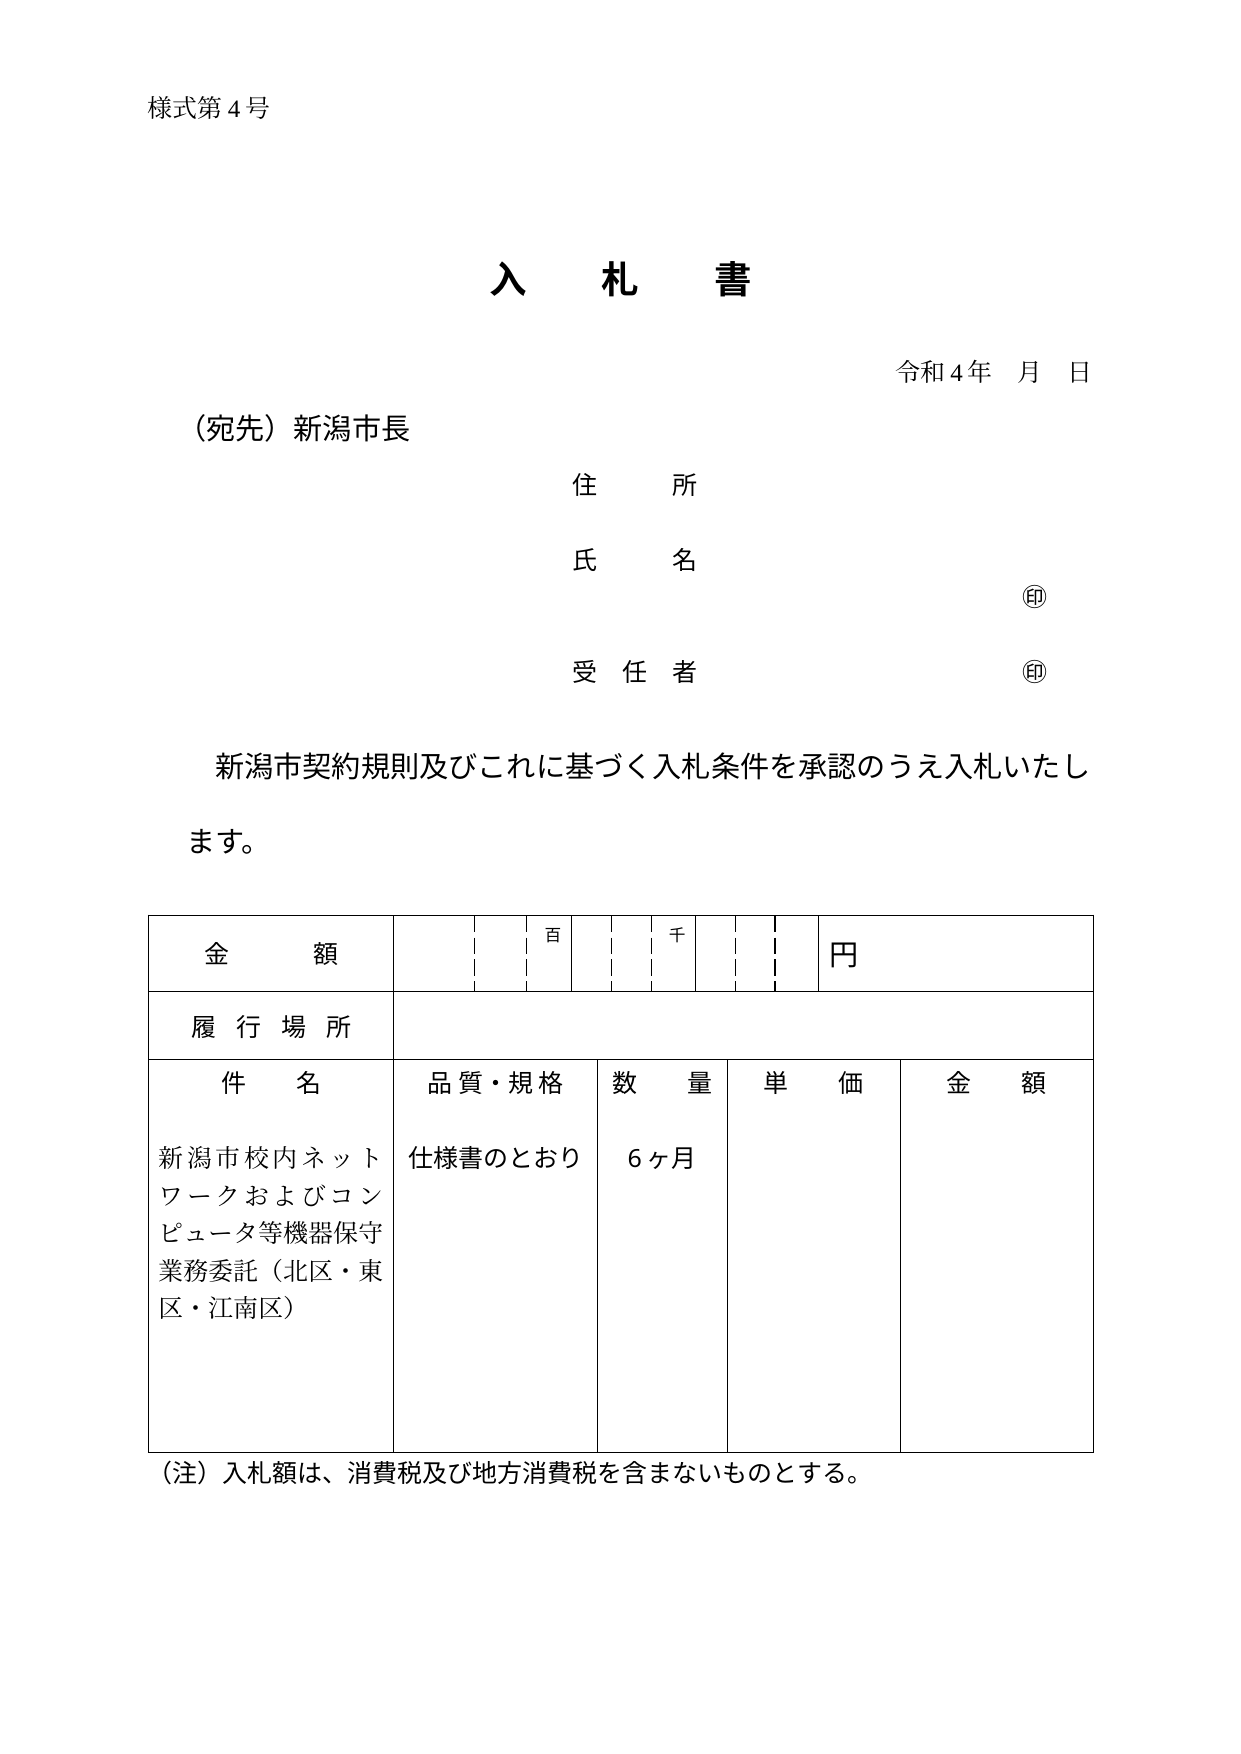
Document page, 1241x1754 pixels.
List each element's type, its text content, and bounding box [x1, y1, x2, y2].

table_header [735, 916, 775, 991]
table_header 百 [527, 916, 571, 991]
text 受 任 者 ㊞ [148, 652, 1092, 689]
table_header [572, 916, 611, 991]
table_header [696, 916, 735, 991]
table_header [394, 916, 474, 991]
table_cell [394, 992, 1093, 1059]
table_cell 単 価 [728, 1060, 900, 1452]
text （注）入札額は、消費税及び地方消費税を含まないものとする。 [148, 1453, 1092, 1491]
table_header [611, 916, 651, 991]
table_cell 件名 新潟市校内ネットワークおよびコンピュータ等機器保守業務委託（北区・東区・江南区） [149, 1060, 393, 1452]
table_header 円 [819, 916, 1093, 991]
text （宛先）新潟市長 [148, 389, 1092, 464]
text ㊞ [148, 577, 1092, 614]
table_cell 品 質・規 格 仕様書のとおり [394, 1060, 597, 1452]
table_header [775, 916, 818, 991]
text 入 札 書 [148, 239, 1092, 314]
table_cell 金 額 [901, 1060, 1093, 1452]
table_cell 履行場所 [149, 992, 393, 1059]
text 新潟市契約規則及びこれに基づく入札条件を承認のうえ入札いたします。 [186, 727, 1092, 877]
text 令和4年 月 日 [148, 352, 1092, 389]
table_header 金額 [149, 916, 393, 991]
table_cell 数 量 6ヶ月 [598, 1060, 727, 1452]
text 住 所 [148, 464, 1092, 502]
table_header 千 [651, 916, 695, 991]
text 氏 名 [148, 539, 1092, 577]
table_header [474, 916, 527, 991]
